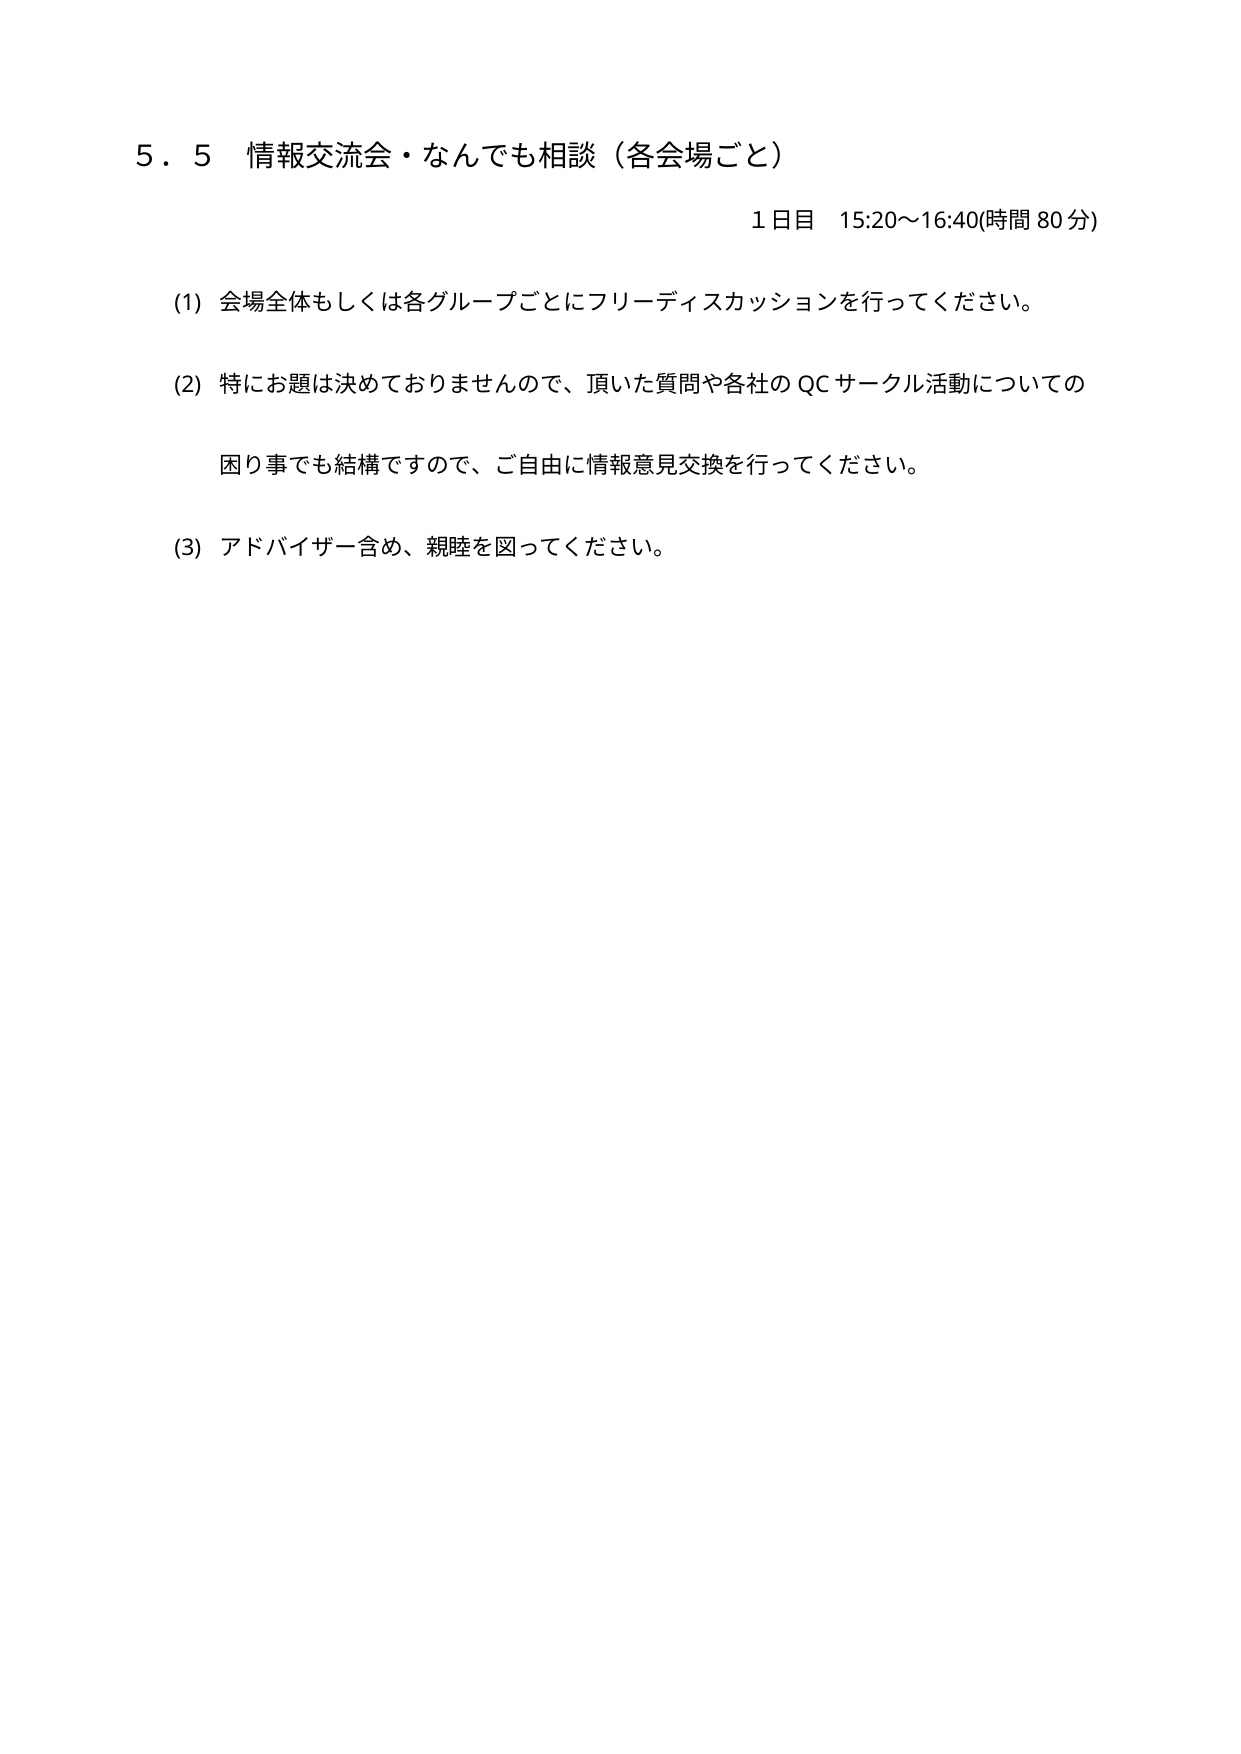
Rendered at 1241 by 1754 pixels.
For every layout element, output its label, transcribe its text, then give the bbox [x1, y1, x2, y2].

list 特にお題は決めておりませんので、頂いた質問や各社のQCサークル活動についての [174, 349, 1110, 414]
list 困り事でも結構ですので、ご自由に情報意見交換を行ってください。 [219, 431, 1110, 496]
list 会場全体もしくは各グループごとにフリーディスカッションを行ってください。 [174, 268, 1110, 333]
text １日目 15:20～16:40(時間 80分) [130, 186, 1110, 251]
list アドバイザー含め、親睦を図ってください。 [174, 513, 1110, 578]
text ５．５ 情報交流会・なんでも相談（各会場ごと） [130, 121, 1110, 186]
